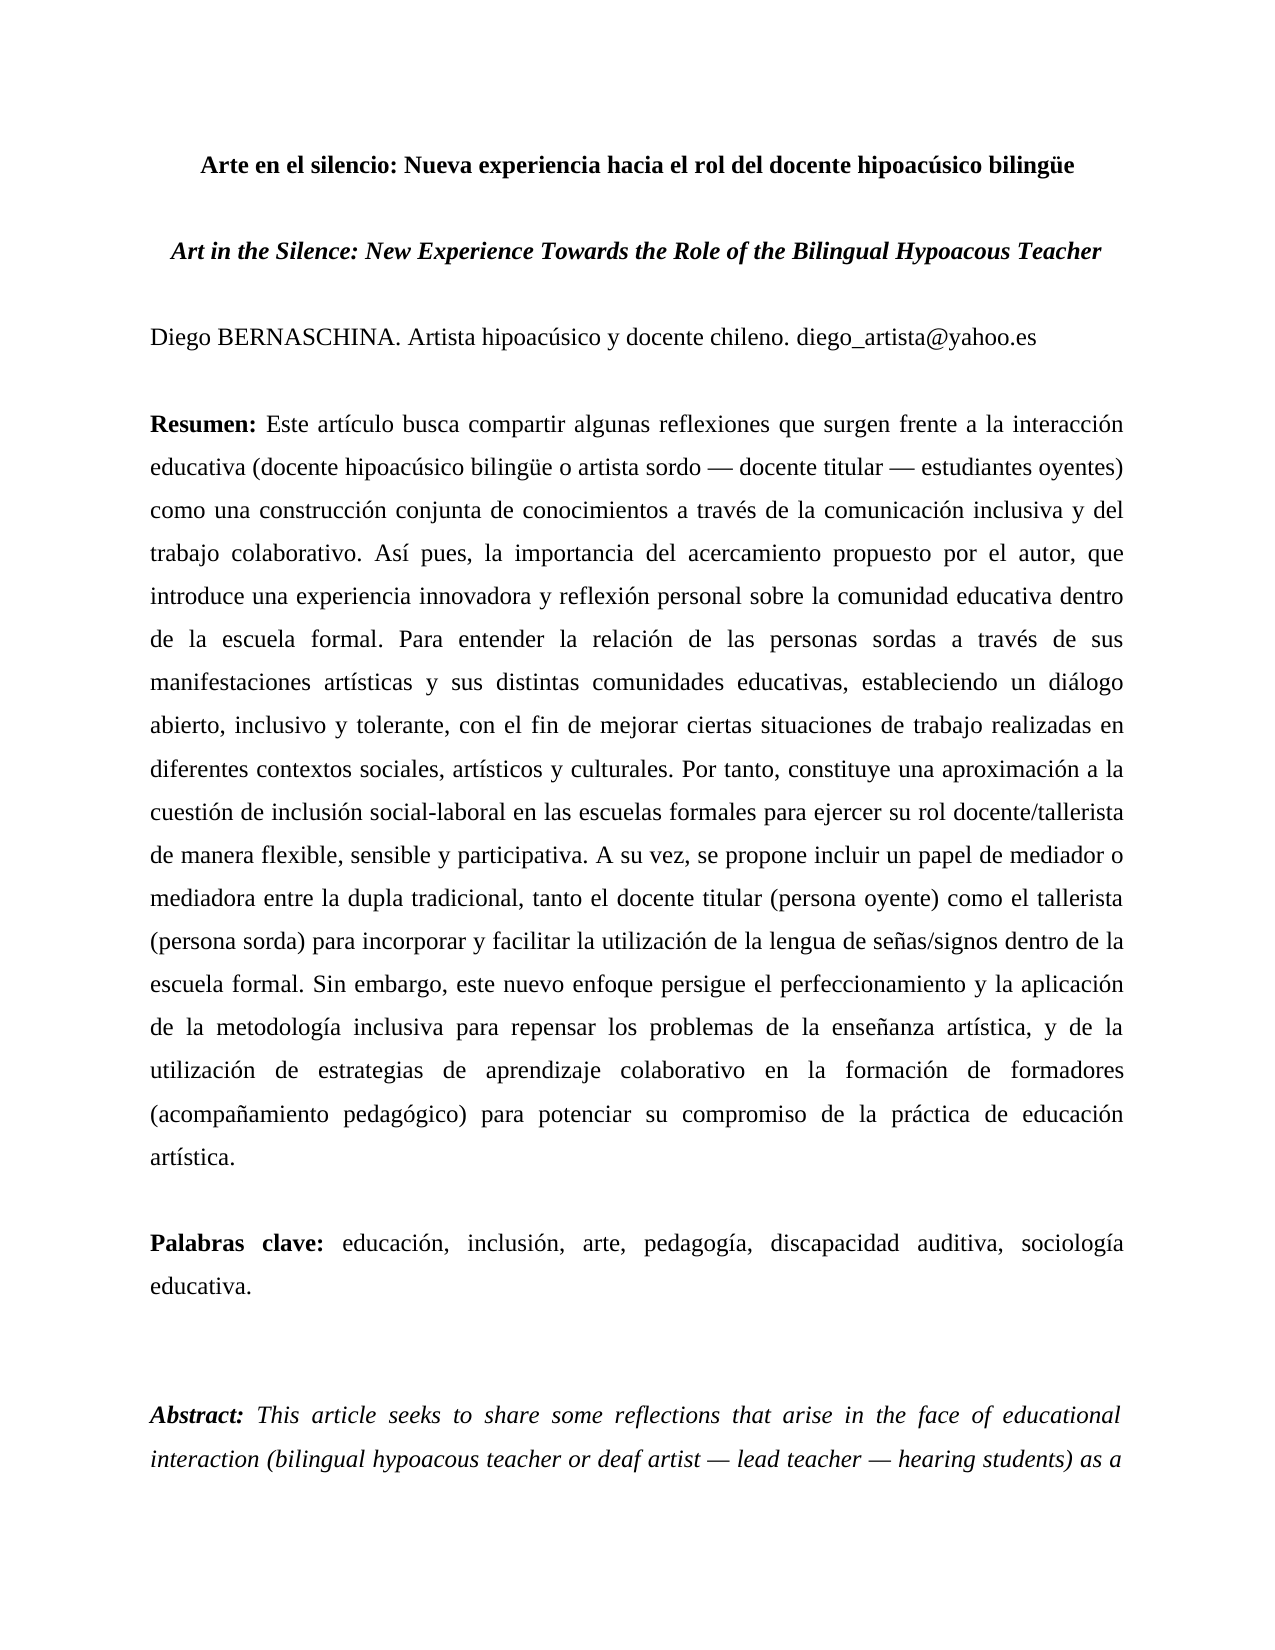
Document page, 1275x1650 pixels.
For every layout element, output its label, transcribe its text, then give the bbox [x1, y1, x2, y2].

text Palabras clave: educación, inclusión, arte, pedagogía, discapacidad auditiva, sociología educativa. [150, 1228, 1125, 1300]
text Diego BERNASCHINA. Artista hipoacúsico y docente chileno. diego_artista@yahoo.es [150, 322, 1125, 351]
text Art in the Silence: New Experience Towards the Role of the Bilingual Hypoacous Teacher [150, 236, 1125, 265]
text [150, 1401, 1125, 1472]
text Arte en el silencio: Nueva experiencia hacia el rol del docente hipoacúsico bilingüe [150, 150, 1125, 179]
text Resumen: Este artículo busca compartir algunas reflexiones que surgen frente a la interacción educativa (docente hipoacúsico bilingüe o artista sordo — docente titular — estudiantes oyentes) como una construcción conjunta de conocimientos a través de la comunicación inclusiva y del trabajo colaborativo. Así pues, la importancia del acercamiento propuesto por el autor, que introduce una experiencia innovadora y reflexión personal sobre la comunidad educativa dentro de la escuela formal. Para entender la relación de las personas sordas a través de sus manifestaciones artísticas y sus distintas comunidades educativas, estableciendo un diálogo abierto, inclusivo y tolerante, con el fin de mejorar ciertas situaciones de trabajo realizadas en diferentes contextos sociales, artísticos y culturales. Por tanto, constituye una aproximación a la cuestión de inclusión social-laboral en las escuelas formales para ejercer su rol docente/tallerista de manera flexible, sensible y participativa. A su vez, se propone incluir un papel de mediador o mediadora entre la dupla tradicional, tanto el docente titular (persona oyente) como el tallerista (persona sorda) para incorporar y facilitar la utilización de la lengua de señas/signos dentro de la escuela formal. Sin embargo, este nuevo enfoque persigue el perfeccionamiento y la aplicación de la metodología inclusiva para repensar los problemas de la enseñanza artística, y de la utilización de estrategias de aprendizaje colaborativo en la formación de formadores (acompañamiento pedagógico) para potenciar su compromiso de la práctica de educación artística. [150, 409, 1125, 1171]
